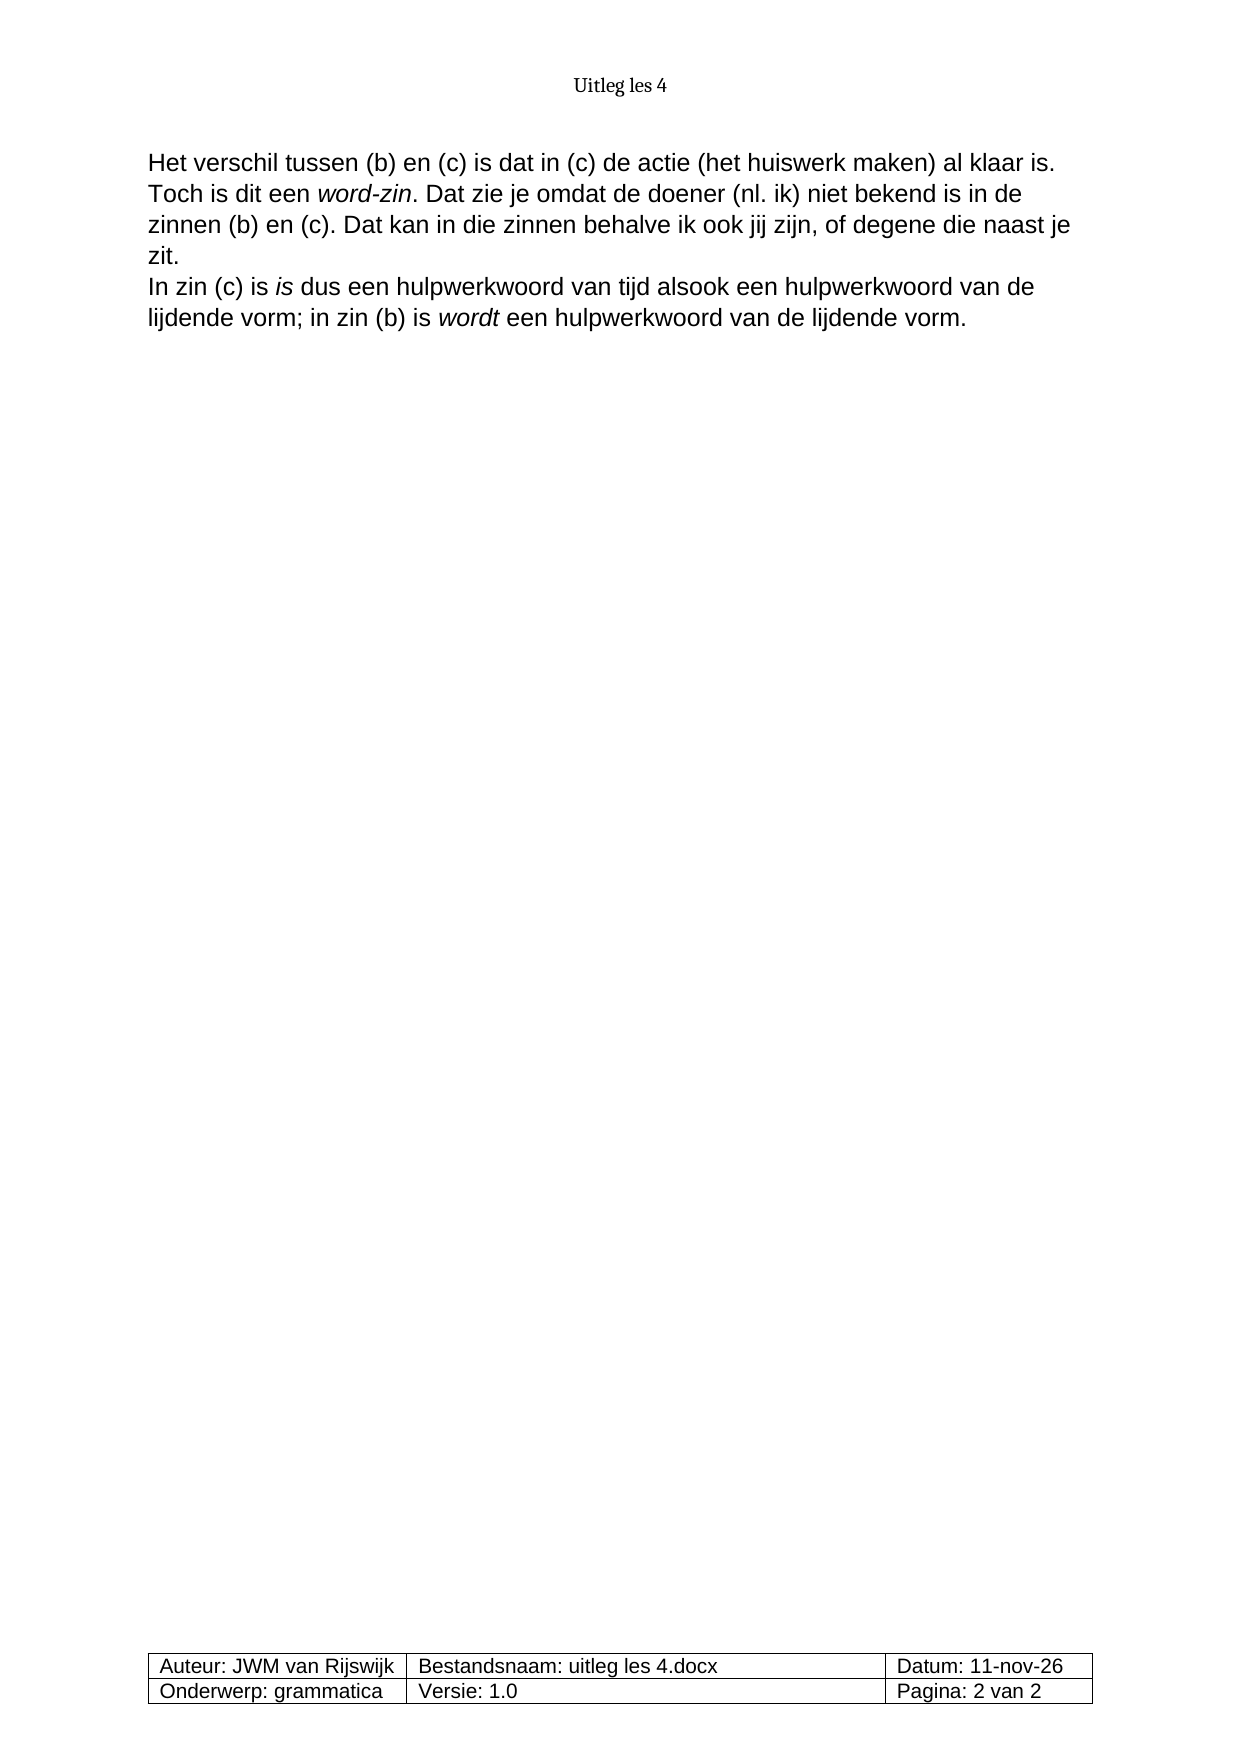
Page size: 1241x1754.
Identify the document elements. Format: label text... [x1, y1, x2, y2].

text In zin (c) is is dus een hulpwerkwoord van tijd alsook een hulpwerkwoord van de lijdende vorm; in zin (b) is wordt een hulpwerkwoord van de lijdende vorm. [148, 272, 1093, 332]
text Het verschil tussen (b) en (c) is dat in (c) de actie (het huiswerk maken) al klaar is. Toch is dit een word-zin. Dat zie je omdat de doener (nl. ik) niet bekend is in de zinnen (b) en (c). Dat kan in die zinnen behalve ik ook jij zijn, of degene die naast je zit. [148, 148, 1093, 269]
